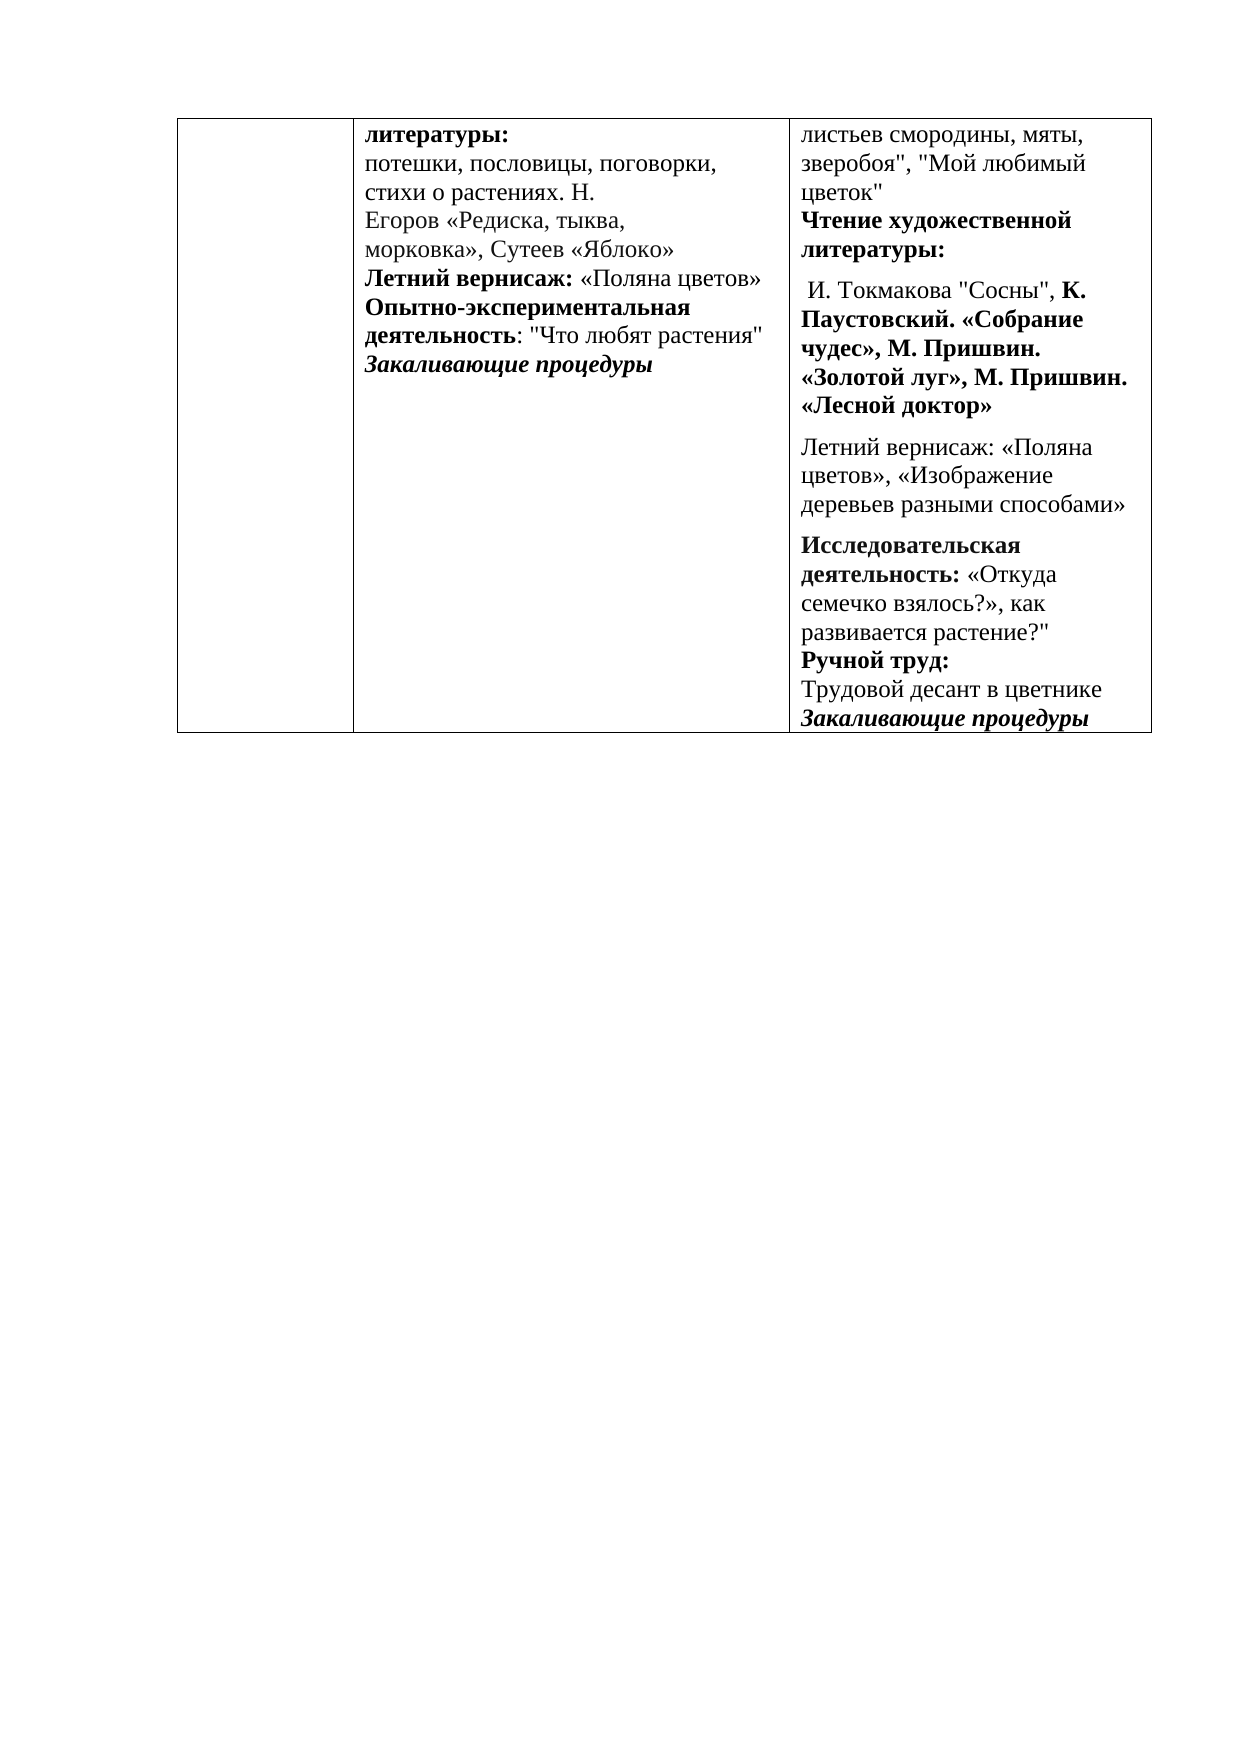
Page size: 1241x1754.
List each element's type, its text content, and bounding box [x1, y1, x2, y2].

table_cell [178, 119, 353, 732]
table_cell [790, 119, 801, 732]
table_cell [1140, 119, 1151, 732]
